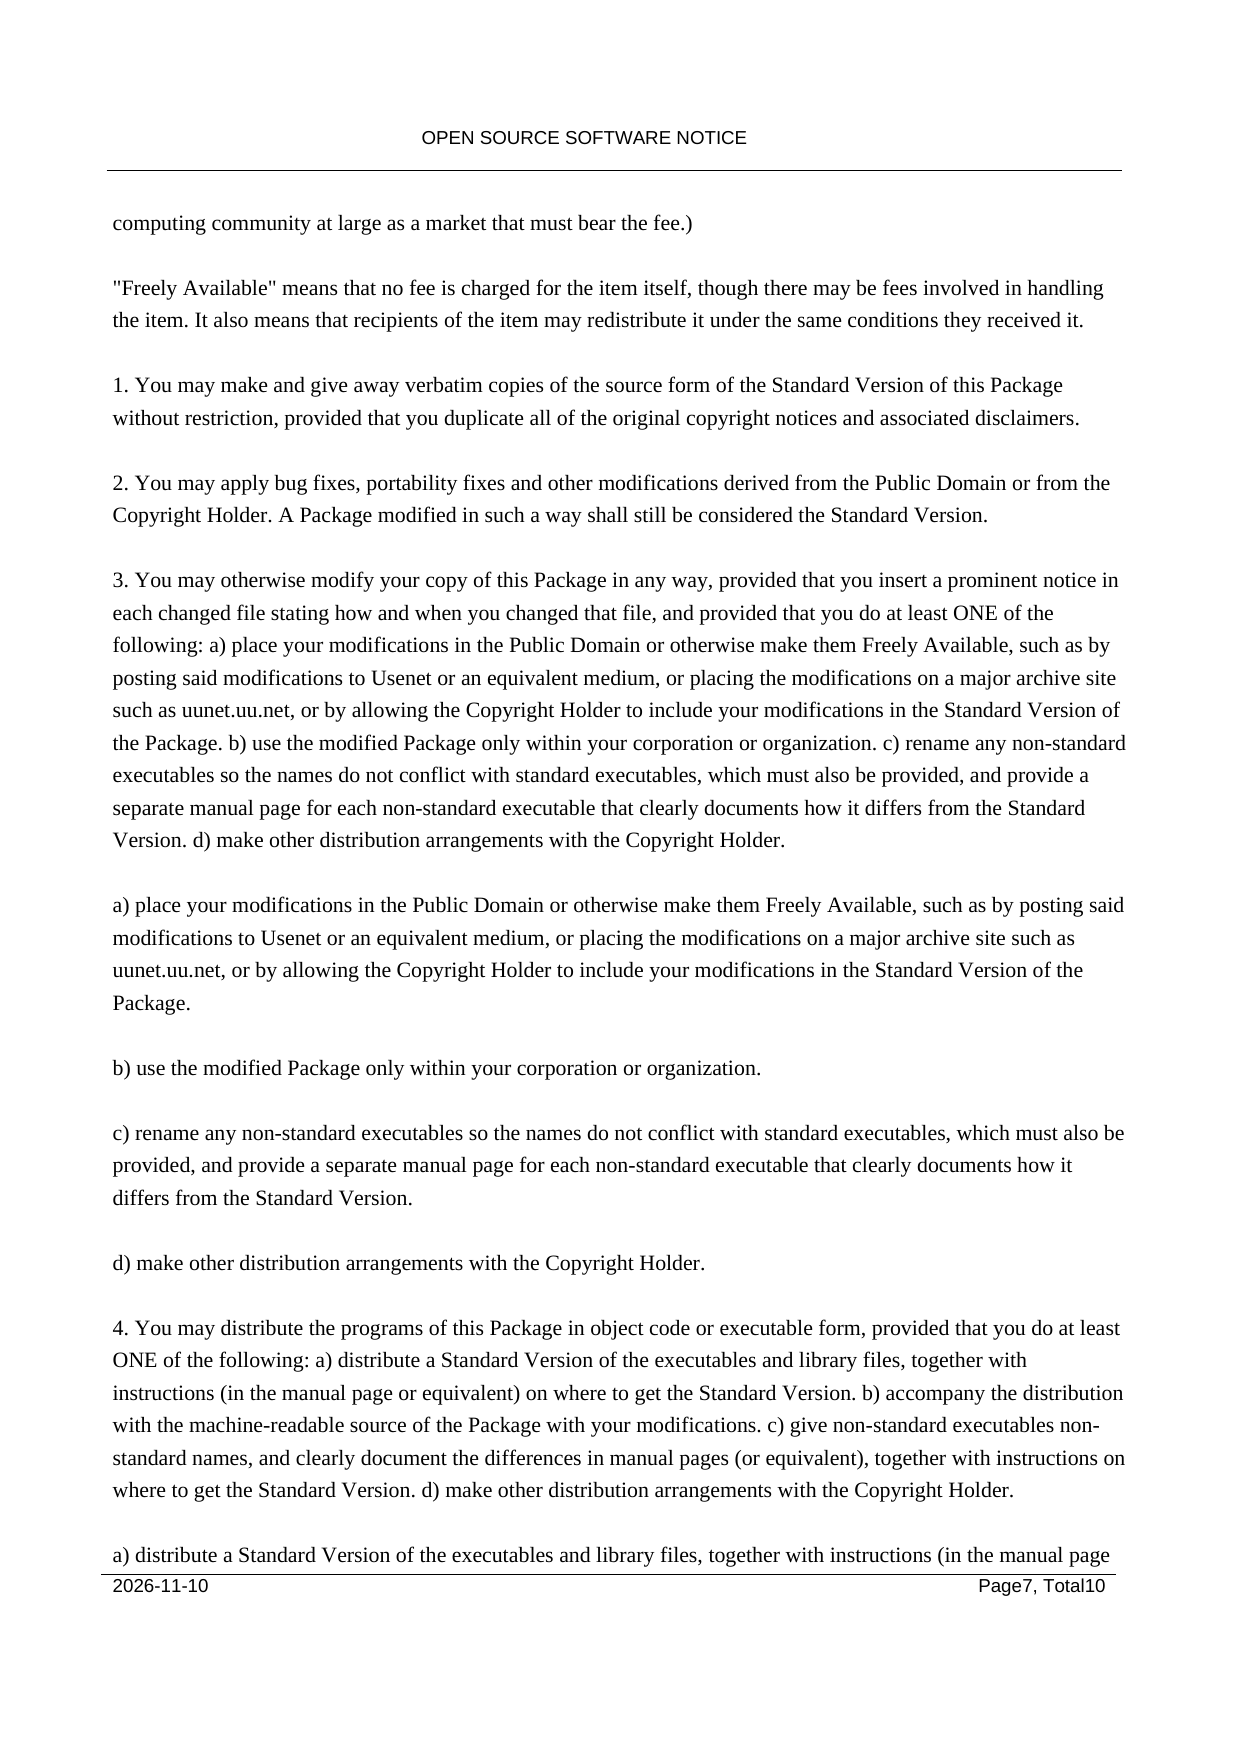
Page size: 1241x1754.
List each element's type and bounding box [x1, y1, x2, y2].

text [112, 206, 1128, 1571]
